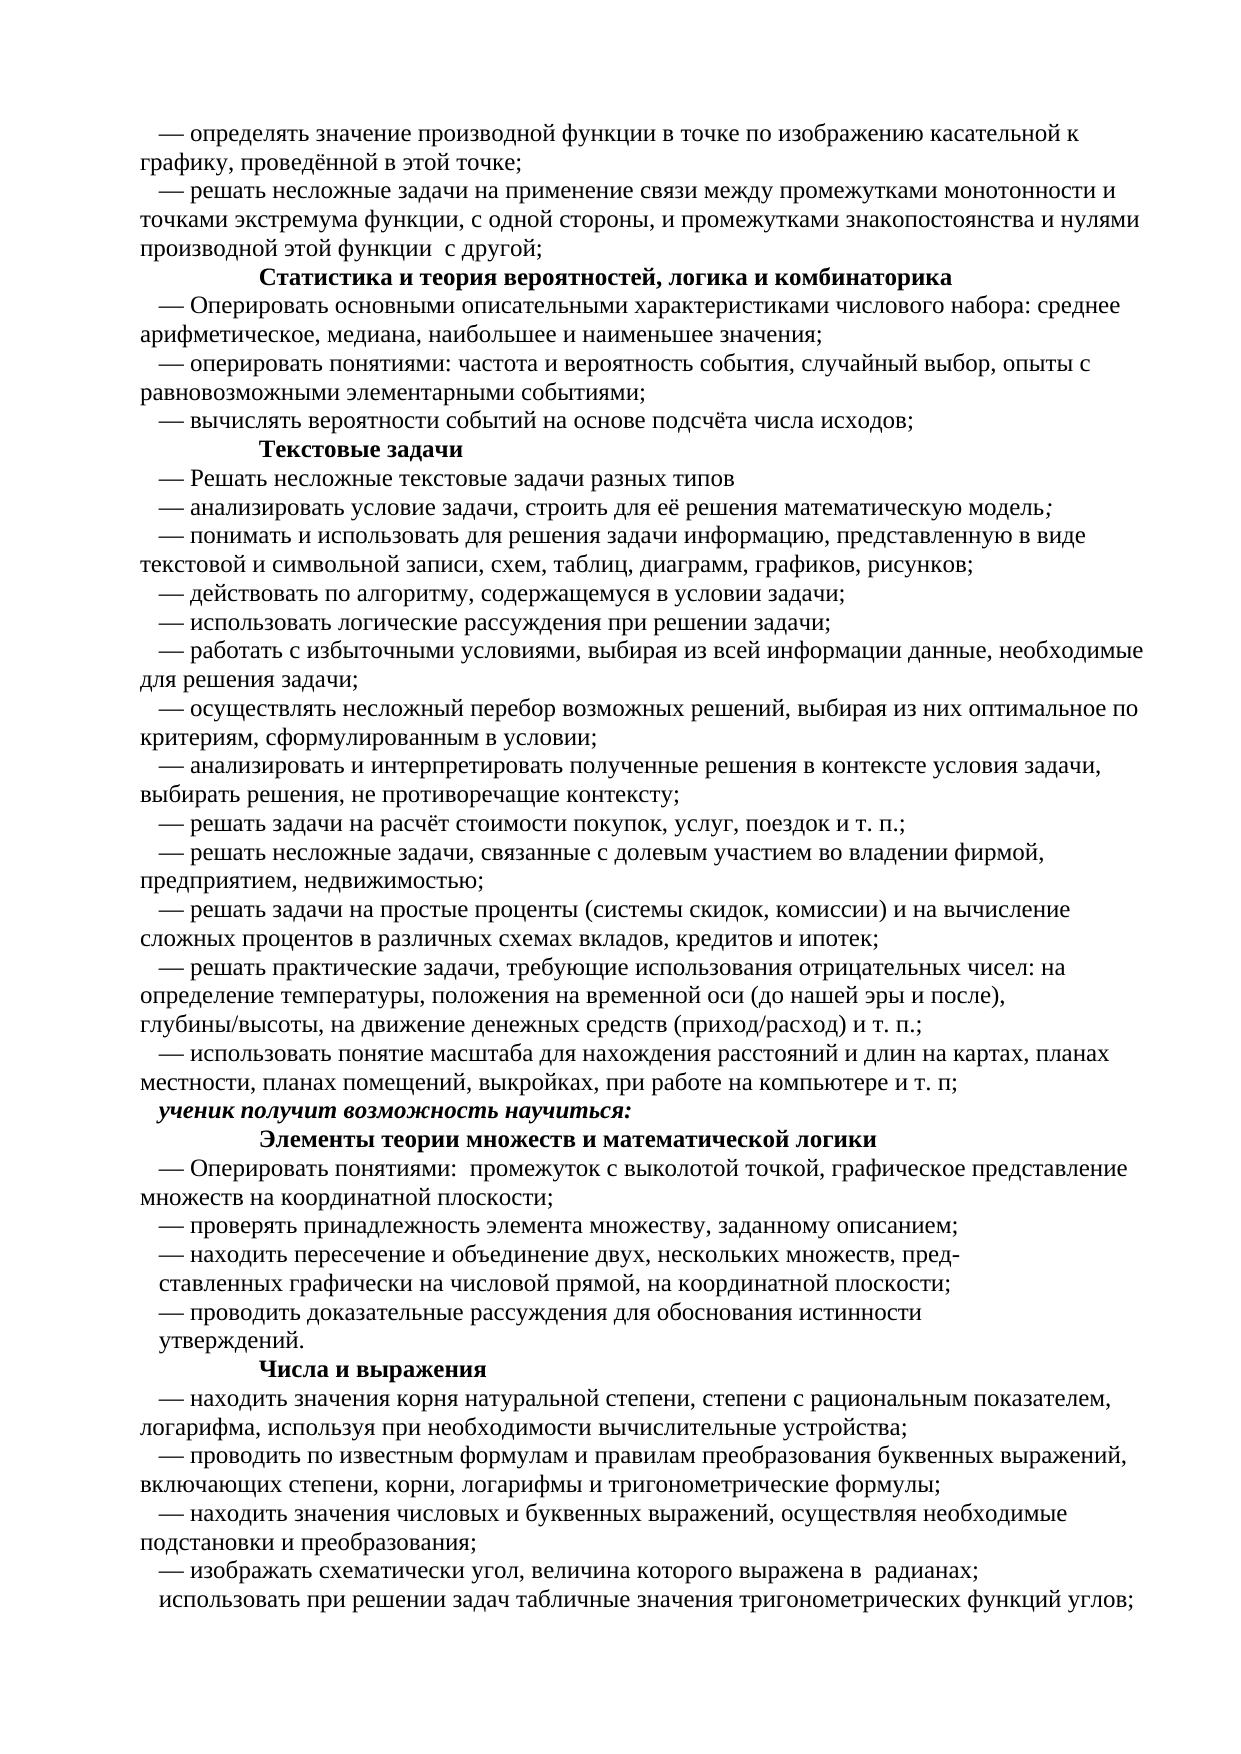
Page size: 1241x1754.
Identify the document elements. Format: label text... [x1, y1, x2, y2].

text — решать практические задачи, требующие использования отрицательных чисел: на определение температуры, положения на временной оси (до нашей эры и после), глубины/высоты, на движение денежных средств (приход/расход) и т. п.; [140, 952, 1152, 1038]
text — использовать понятие масштаба для нахождения расстояний и длин на картах, планах местности, планах помещений, выкройках, при работе на компьютере и т. п; [140, 1038, 1152, 1096]
text ученик получит возможность научиться: [140, 1096, 1152, 1124]
text ставленных графически на числовой прямой, на координатной плоскости; [140, 1268, 1152, 1297]
text Элементы теории множеств и математической логики [140, 1124, 1152, 1153]
text — находить значения числовых и буквенных выражений, осуществляя необходимые подстановки и преобразования; [140, 1498, 1152, 1556]
text — решать несложные задачи, связанные с долевым участием во владении фирмой, предприятием, недвижимостью; [140, 837, 1152, 894]
text — проверять принадлежность элемента множеству, заданному описанием; [140, 1211, 1152, 1239]
text — действовать по алгоритму, содержащемуся в условии задачи; [140, 578, 1152, 607]
text — находить пересечение и объединение двух, нескольких множеств, пред- [140, 1239, 1152, 1268]
text — вычислять вероятности событий на основе подсчёта числа исходов; [140, 406, 1152, 434]
text — определять значение производной функции в точке по изображению касательной к графику, проведённой в этой точке; [140, 118, 1152, 176]
text — Оперировать основными описательными характеристиками числового набора: среднее арифметическое, медиана, наибольшее и наименьшее значения; [140, 291, 1152, 348]
text — решать несложные задачи на применение связи между промежутками монотонности и точками экстремума функции, с одной стороны, и промежутками знакопостоянства и нулями производной этой функции с другой; [140, 176, 1152, 262]
text — проводить по известным формулам и правилам преобразования буквенных выражений, включающих степени, корни, логарифмы и тригонометрические формулы; [140, 1441, 1152, 1498]
text Текстовые задачи [140, 434, 1152, 463]
text — решать задачи на простые проценты (системы скидок, комиссии) и на вычисление сложных процентов в различных схемах вкладов, кредитов и ипотек; [140, 894, 1152, 952]
text — использовать логические рассуждения при решении задачи; [140, 607, 1152, 636]
text Статистика и теория вероятностей, логика и комбинаторика [140, 262, 1152, 291]
text — оперировать понятиями: частота и вероятность события, случайный выбор, опыты с равновозможными элементарными событиями; [140, 348, 1152, 406]
text — осуществлять несложный перебор возможных решений, выбирая из них оптимальное по критериям, сформулированным в условии; [140, 693, 1152, 751]
text — решать задачи на расчёт стоимости покупок, услуг, поездок и т. п.; [140, 808, 1152, 837]
text утверждений. [140, 1326, 1152, 1354]
text — проводить доказательные рассуждения для обоснования истинности [140, 1297, 1152, 1326]
text использовать при решении задач табличные значения тригонометрических функций углов; [140, 1584, 1152, 1613]
text — Оперировать понятиями: промежуток с выколотой точкой, графическое представление множеств на координатной плоскости; [140, 1153, 1152, 1211]
text Числа и выражения [140, 1354, 1152, 1383]
text — понимать и использовать для решения задачи информацию, представленную в виде текстовой и символьной записи, схем, таблиц, диаграмм, графиков, рисунков; [140, 521, 1152, 578]
text — находить значения корня натуральной степени, степени с рациональным показателем, логарифма, используя при необходимости вычислительные устройства; [140, 1383, 1152, 1441]
text — Решать несложные текстовые задачи разных типов [140, 463, 1152, 492]
text — изображать схематически угол, величина которого выражена в радианах; [140, 1556, 1152, 1584]
text — анализировать условие задачи, строить для её решения математическую модель; [140, 492, 1152, 521]
text — анализировать и интерпретировать полученные решения в контексте условия задачи, выбирать решения, не противоречащие контексту; [140, 751, 1152, 808]
text — работать с избыточными условиями, выбирая из всей информации данные, необходимые для решения задачи; [140, 636, 1152, 693]
